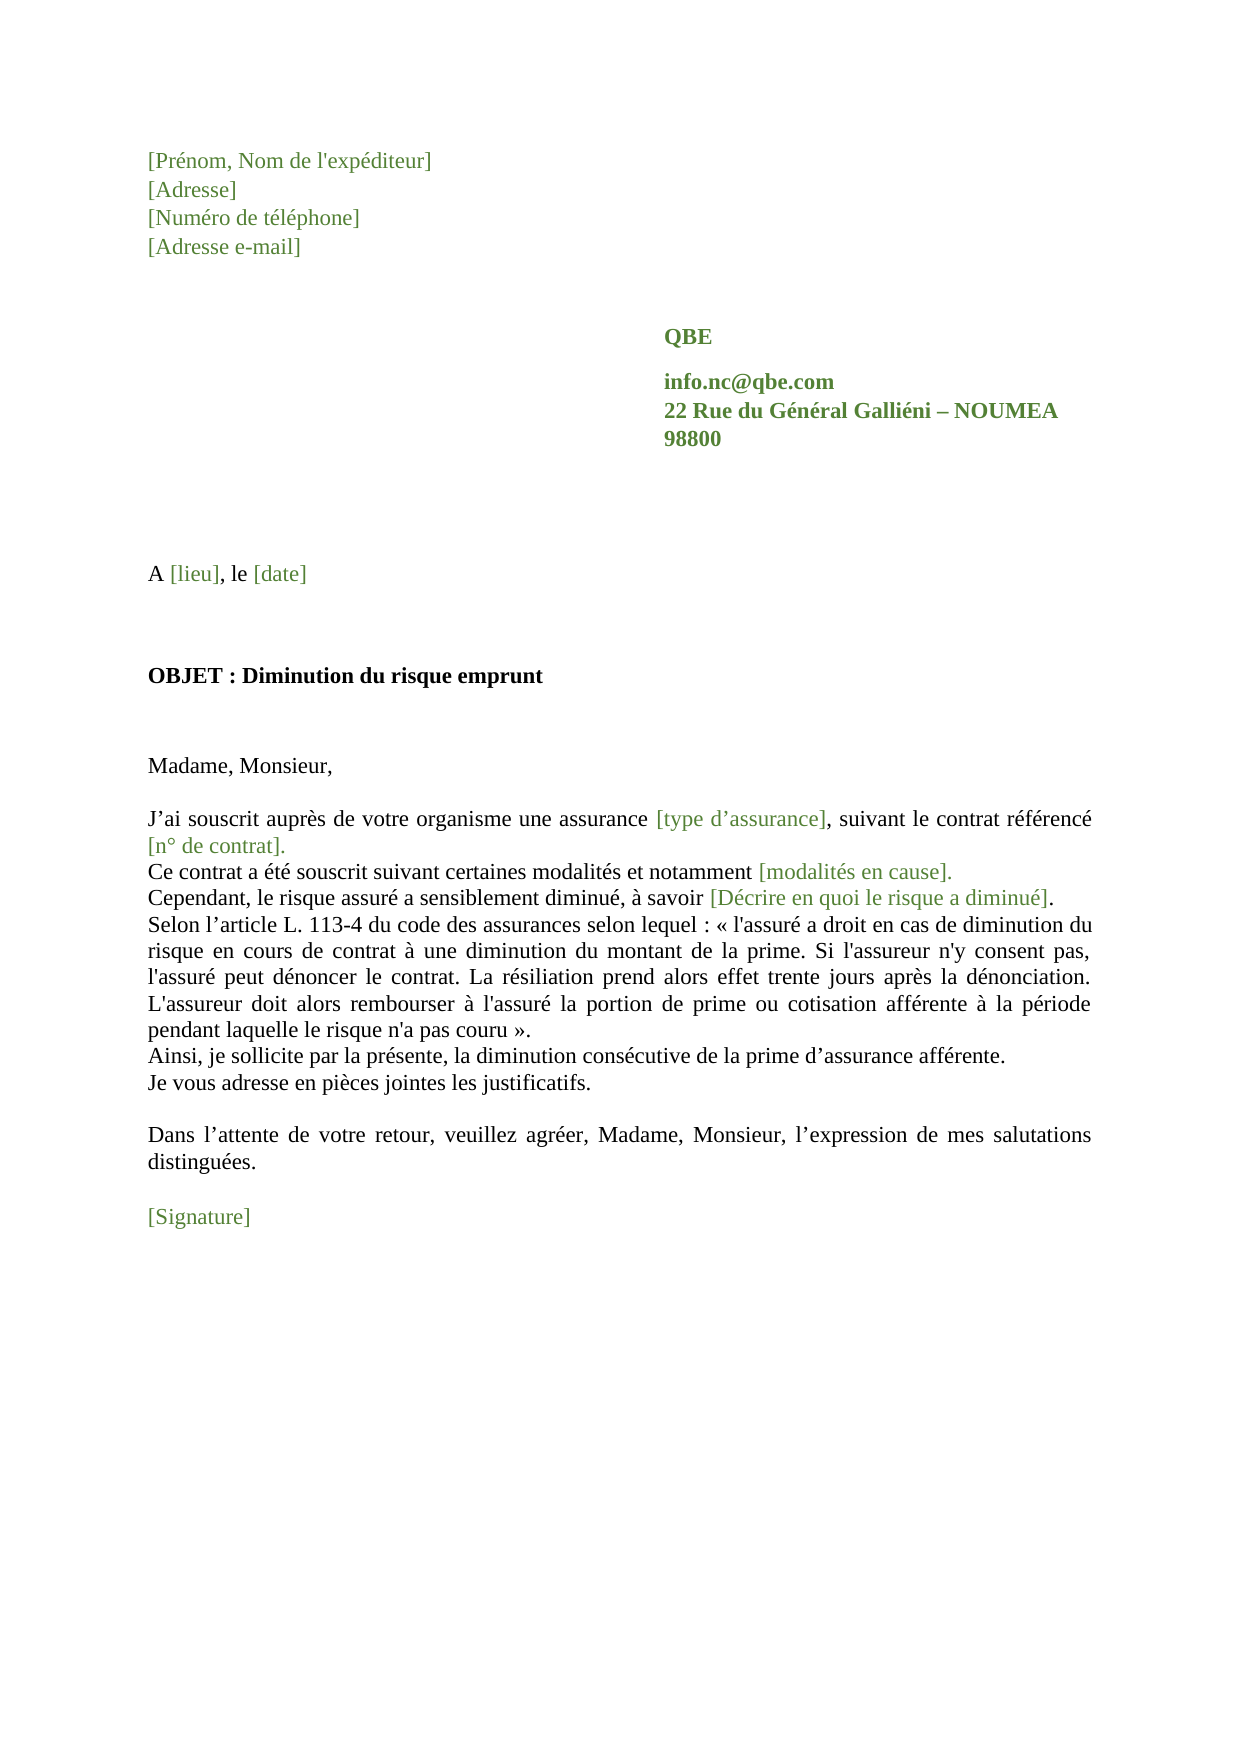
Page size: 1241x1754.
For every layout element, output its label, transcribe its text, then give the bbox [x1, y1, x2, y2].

text [Prénom, Nom de l'expéditeur] [Adresse] [Numéro de téléphone] [Adresse e-mail] [148, 148, 1093, 259]
text Cependant, le risque assuré a sensiblement diminué, à savoir [Décrire en quoi le risque a diminué]. [148, 884, 1093, 911]
text info.nc@qbe.com 22 Rue du Général Galliéni – NOUMEA 98800 [664, 368, 1093, 451]
text A [lieu], le [date] [148, 560, 1093, 587]
text Dans l’attente de votre retour, veuillez agréer, Madame, Monsieur, l’expression de mes salutations distinguées. [148, 1122, 1093, 1174]
text Je vous adresse en pièces jointes les justificatifs. [148, 1069, 1093, 1095]
text Ce contrat a été souscrit suivant certaines modalités et notamment [modalités en cause]. [148, 858, 1093, 884]
text QBE [664, 323, 1093, 349]
text [Signature] [148, 1174, 1093, 1229]
text Madame, Monsieur, [148, 753, 1093, 779]
text Ainsi, je sollicite par la présente, la diminution consécutive de la prime d’assurance afférente. [148, 1042, 1093, 1069]
text OBJET : Diminution du risque emprunt [148, 606, 1093, 689]
text J’ai souscrit auprès de votre organisme une assurance [type d’assurance], suivant le contrat référencé [n° de contrat]. [148, 805, 1093, 858]
text Selon l’article L. 113-4 du code des assurances selon lequel : « l'assuré a droit en cas de diminution du risque en cours de contrat à une diminution du montant de la prime. Si l'assureur n'y consent pas, l'assuré peut dénoncer le contrat. La résiliation prend alors effet trente jours après la dénonciation. L'assureur doit alors rembourser à l'assuré la portion de prime ou cotisation afférente à la période pendant laquelle le risque n'a pas couru ». [148, 911, 1093, 1042]
